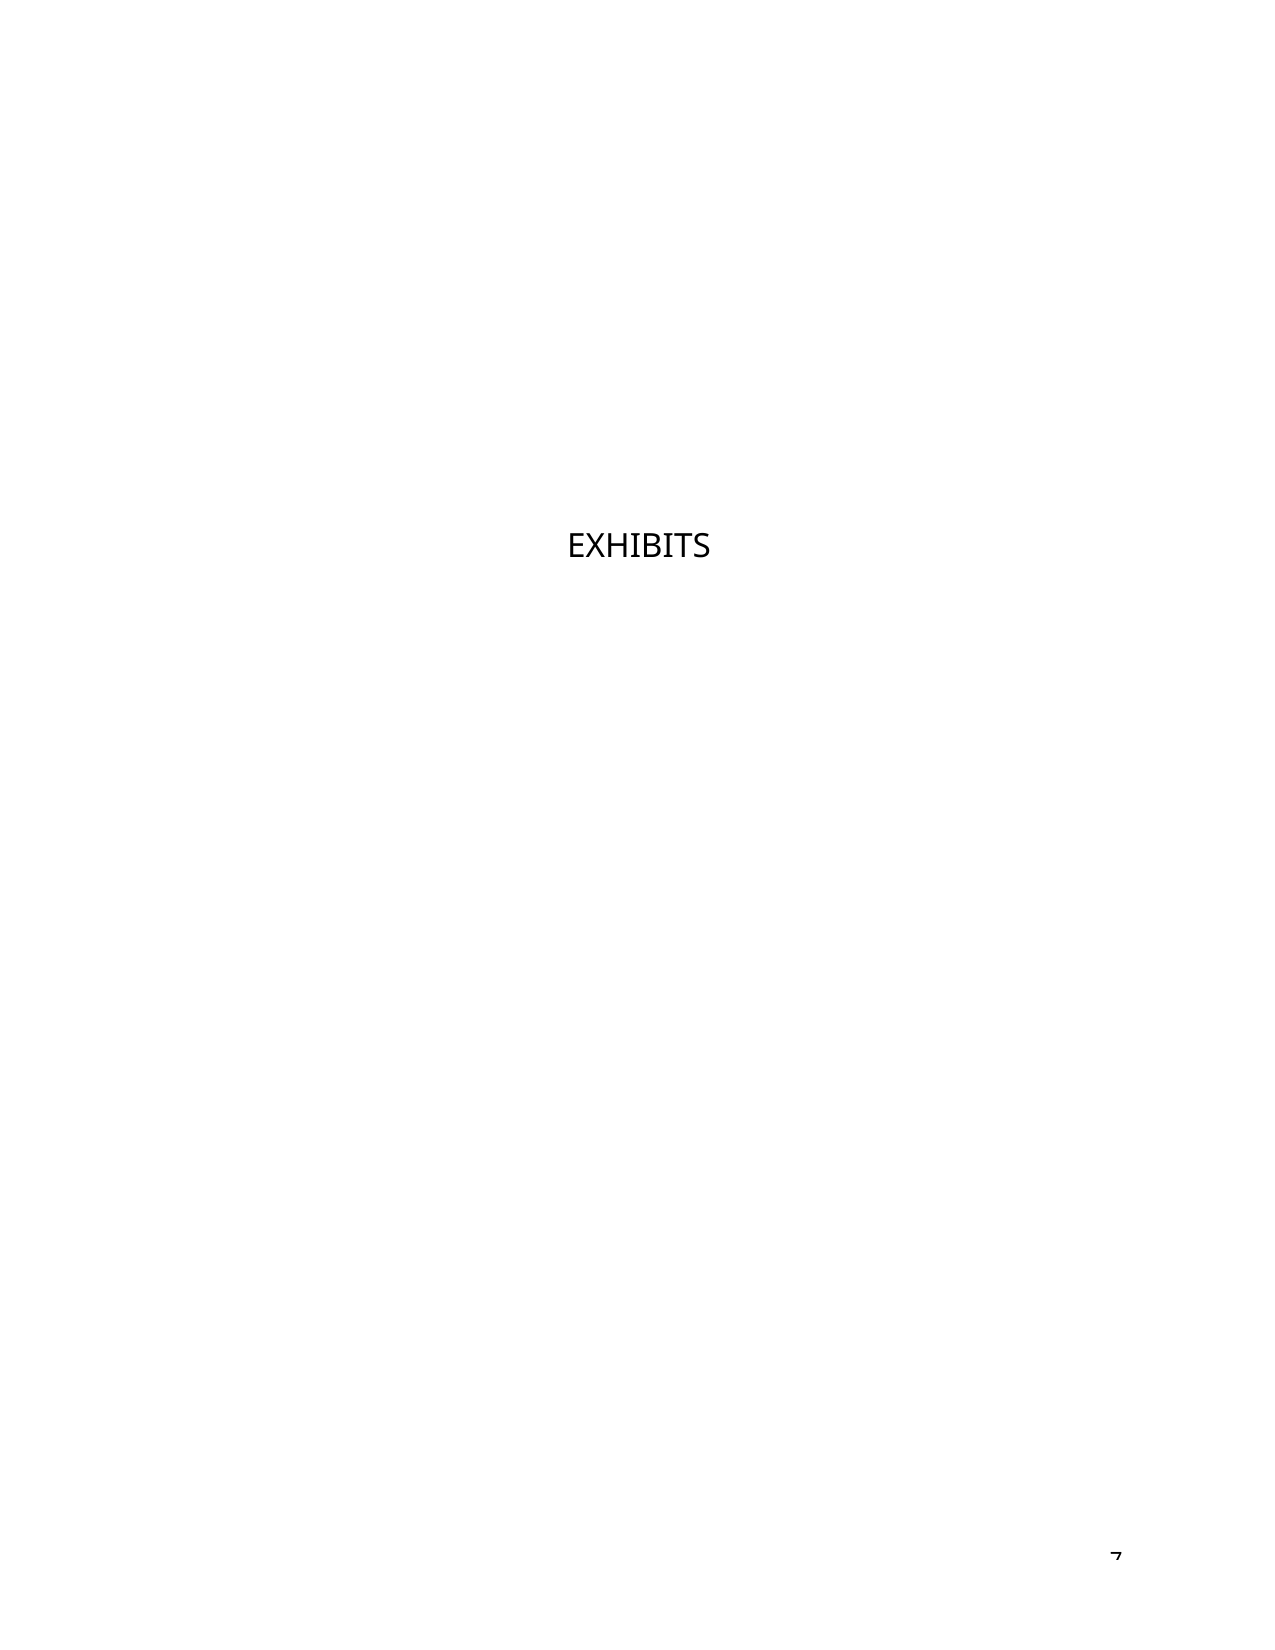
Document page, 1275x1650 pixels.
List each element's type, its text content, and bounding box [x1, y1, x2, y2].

subtitle EXHIBITS [133, 522, 1144, 567]
